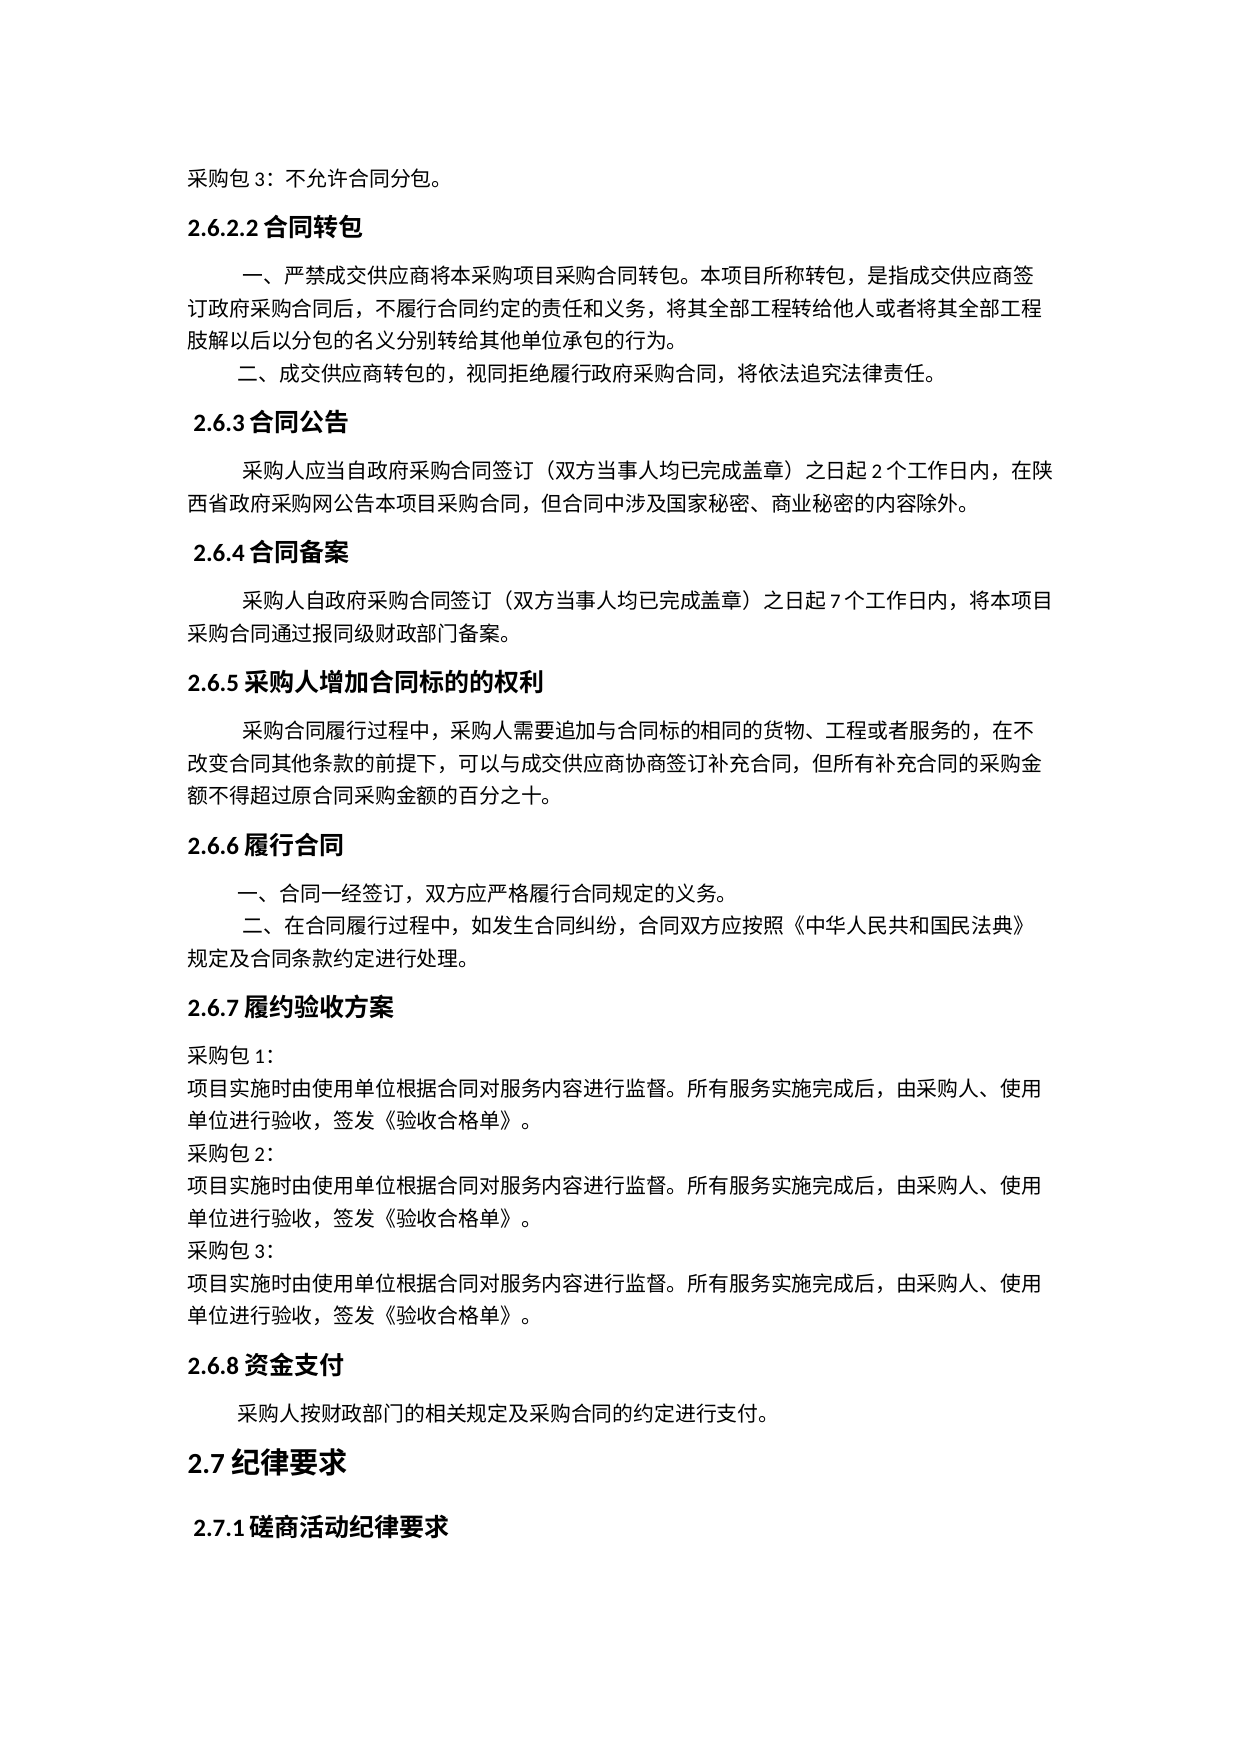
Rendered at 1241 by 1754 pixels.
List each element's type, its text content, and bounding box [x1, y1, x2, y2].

text 2.7.1磋商活动纪律要求 [187, 1494, 1053, 1559]
text 2.6.6履行合同 [187, 812, 1053, 877]
text 项目实施时由使用单位根据合同对服务内容进行监督。所有服务实施完成后，由采购人、使用单位进行验收，签发《验收合格单》。 [187, 1267, 1053, 1332]
text 采购人应当自政府采购合同签订（双方当事人均已完成盖章）之日起2个工作日内，在陕西省政府采购网公告本项目采购合同，但合同中涉及国家秘密、商业秘密的内容除外。 [187, 454, 1053, 519]
text 采购包1： [187, 1039, 1053, 1072]
text 二、成交供应商转包的，视同拒绝履行政府采购合同，将依法追究法律责任。 [187, 357, 1053, 389]
text 采购包2： [187, 1137, 1053, 1169]
text 项目实施时由使用单位根据合同对服务内容进行监督。所有服务实施完成后，由采购人、使用单位进行验收，签发《验收合格单》。 [187, 1072, 1053, 1137]
text 采购包3：不允许合同分包。 [187, 162, 1053, 194]
text 2.6.2.2合同转包 [187, 194, 1053, 259]
text 2.6.4合同备案 [187, 519, 1053, 584]
text 项目实施时由使用单位根据合同对服务内容进行监督。所有服务实施完成后，由采购人、使用单位进行验收，签发《验收合格单》。 [187, 1169, 1053, 1234]
text 2.6.5采购人增加合同标的的权利 [187, 649, 1053, 714]
text 2.6.3合同公告 [187, 389, 1053, 454]
text 2.6.7履约验收方案 [187, 974, 1053, 1039]
text 一、严禁成交供应商将本采购项目采购合同转包。本项目所称转包，是指成交供应商签订政府采购合同后，不履行合同约定的责任和义务，将其全部工程转给他人或者将其全部工程肢解以后以分包的名义分别转给其他单位承包的行为。 [187, 259, 1053, 357]
text 采购包3： [187, 1234, 1053, 1267]
text 一、合同一经签订，双方应严格履行合同规定的义务。 [187, 877, 1053, 909]
text 采购人自政府采购合同签订（双方当事人均已完成盖章）之日起7个工作日内，将本项目采购合同通过报同级财政部门备案。 [187, 584, 1053, 649]
text 二、在合同履行过程中，如发生合同纠纷，合同双方应按照《中华人民共和国民法典》规定及合同条款约定进行处理。 [187, 909, 1053, 974]
text 2.6.8资金支付 [187, 1332, 1053, 1397]
text 采购人按财政部门的相关规定及采购合同的约定进行支付。 [187, 1397, 1053, 1429]
text 2.7纪律要求 [187, 1429, 1053, 1494]
text 采购合同履行过程中，采购人需要追加与合同标的相同的货物、工程或者服务的，在不改变合同其他条款的前提下，可以与成交供应商协商签订补充合同，但所有补充合同的采购金额不得超过原合同采购金额的百分之十。 [187, 714, 1053, 812]
